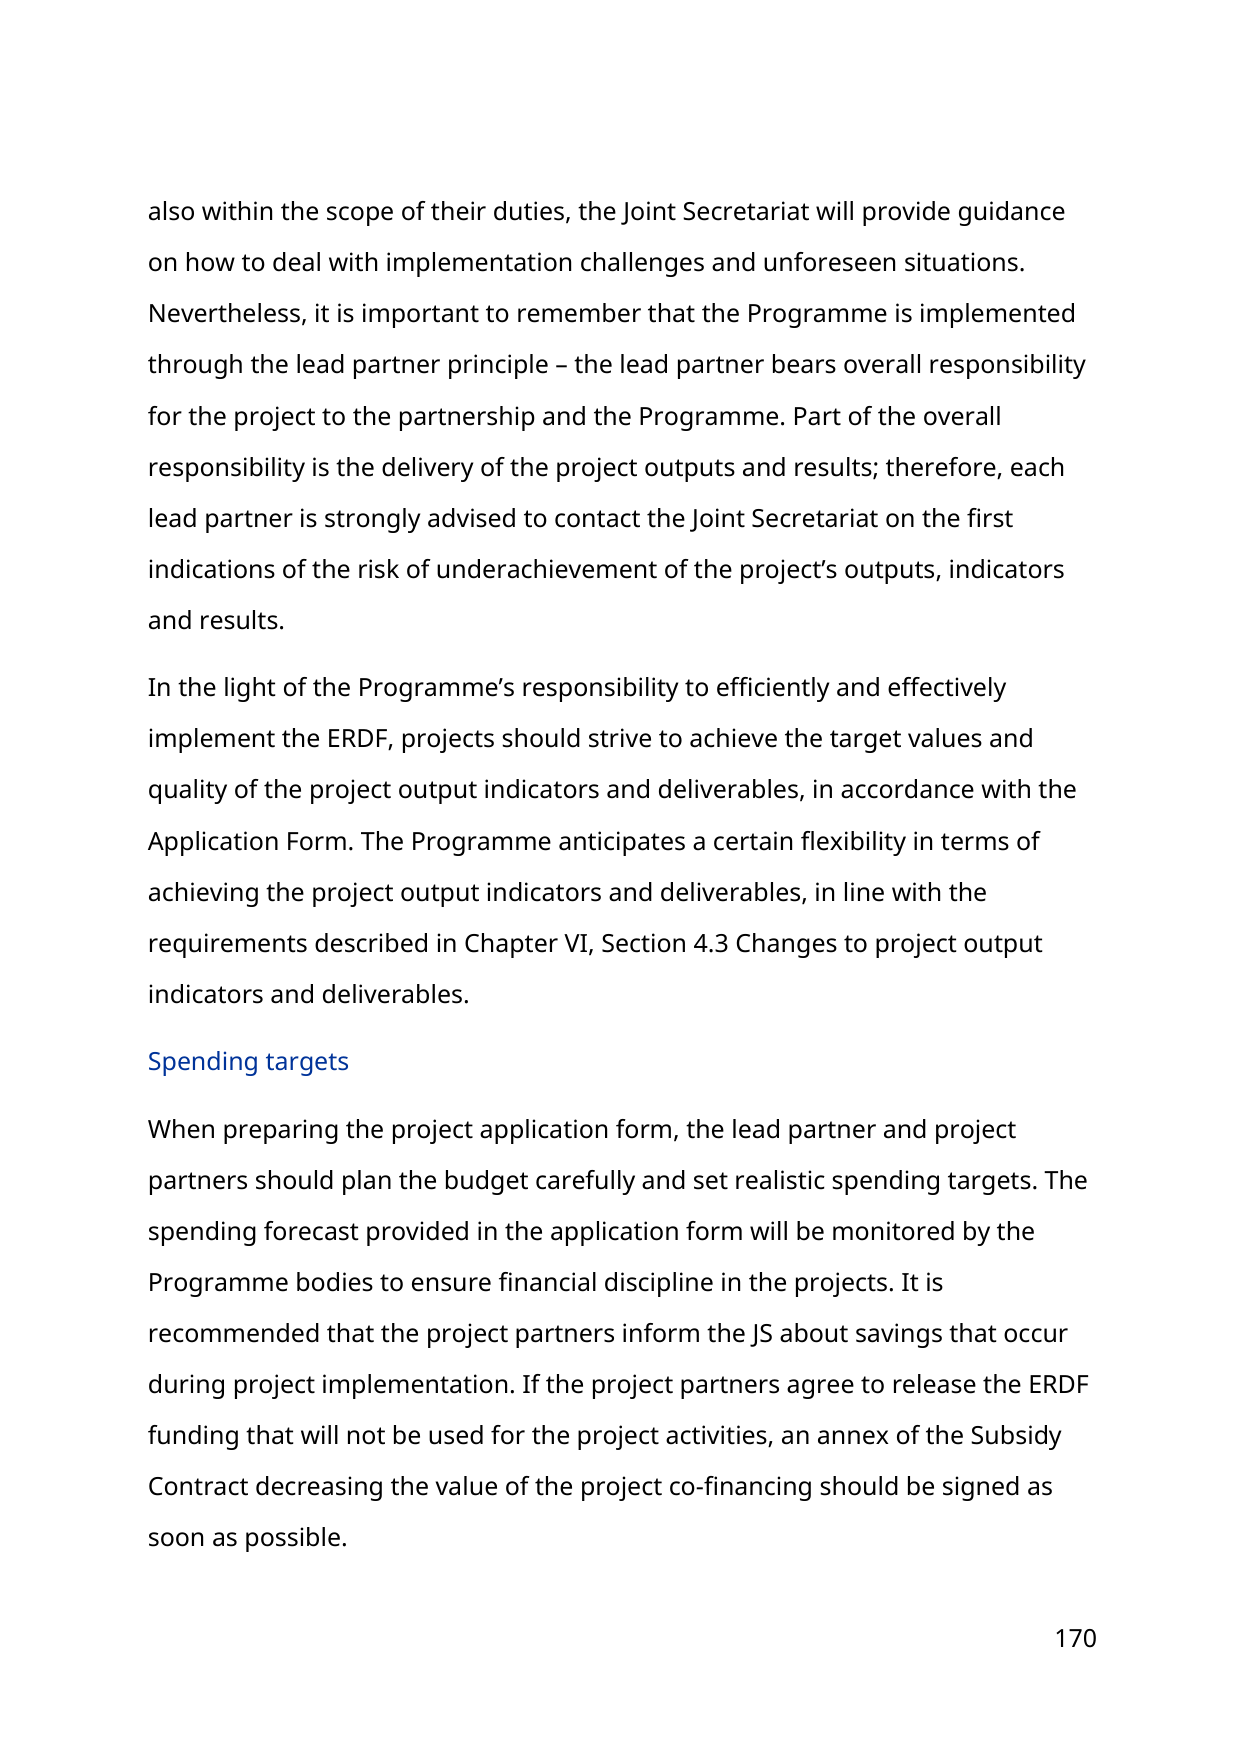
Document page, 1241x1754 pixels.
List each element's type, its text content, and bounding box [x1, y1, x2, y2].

text When preparing the project application form, the lead partner and project partners should plan the budget carefully and set realistic spending targets. The spending forecast provided in the application form will be monitored by the Programme bodies to ensure financial discipline in the projects. It is recommended that the project partners inform the JS about savings that occur during project implementation. If the project partners agree to release the ERDF funding that will not be used for the project activities, an annex of the Subsidy Contract decreasing the value of the project co-financing should be signed as soon as possible. [148, 1112, 1097, 1554]
text Spending targets [148, 1044, 1097, 1078]
text In the light of the Programme’s responsibility to efficiently and effectively implement the ERDF, projects should strive to achieve the target values and quality of the project output indicators and deliverables, in accordance with the Application Form. The Programme anticipates a certain flexibility in terms of achieving the project output indicators and deliverables, in line with the requirements described in Chapter VI, Section 4.3 Changes to project output indicators and deliverables. [148, 670, 1097, 1010]
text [148, 194, 1097, 636]
